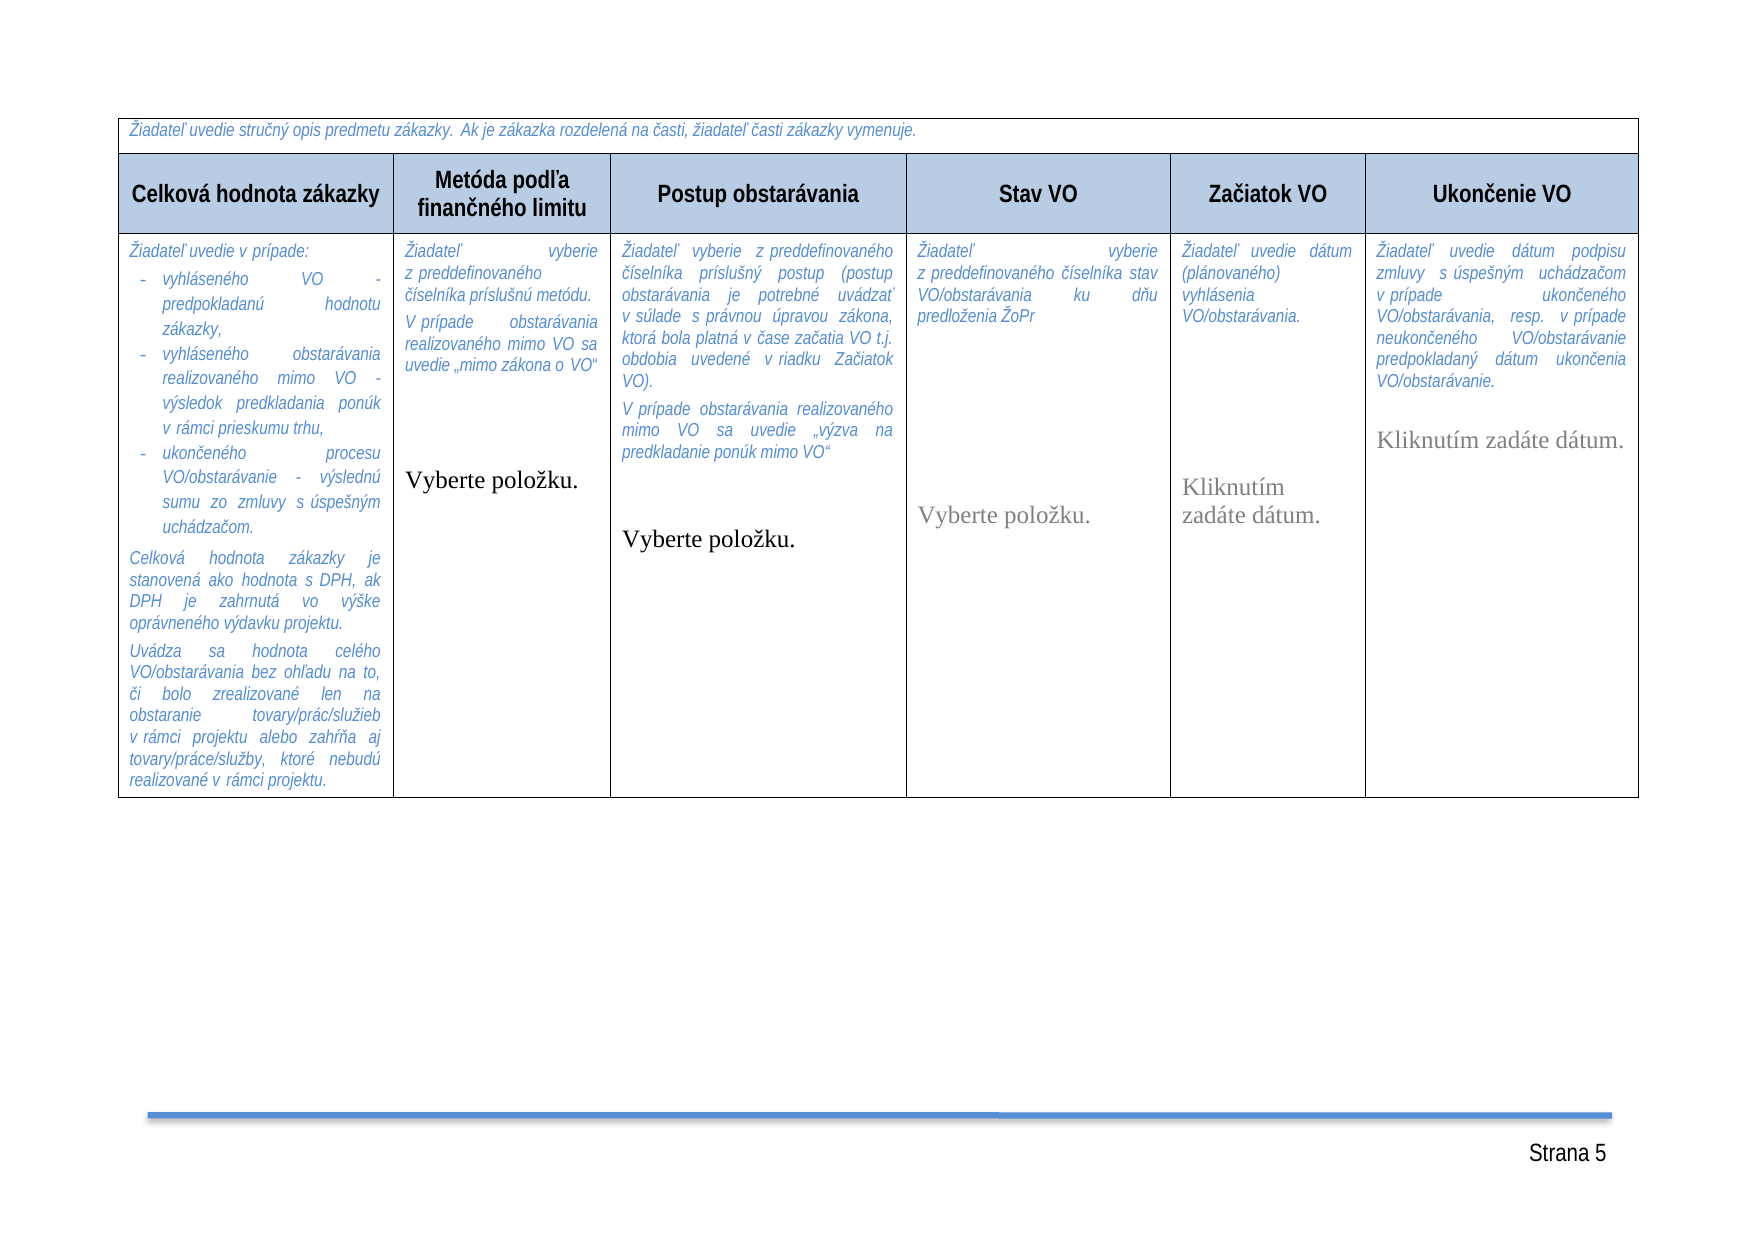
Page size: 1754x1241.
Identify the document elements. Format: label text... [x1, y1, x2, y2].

table_cell Metóda podľa finančného limitu [394, 154, 610, 233]
table_cell Postup obstarávania [611, 154, 906, 233]
table_cell Začiatok VO [1171, 154, 1365, 233]
table_cell Žiadateľ uvedie stručný opis predmetu zákazky. Ak je zákazka rozdelená na časti, žiadateľ časti zákazky vymenuje. [119, 119, 1638, 152]
table_cell Žiadateľ uvedie dátum podpisu zmluvy s úspešným uchádzačom v prípade ukončeného VO/obstarávania, resp. v prípade neukončeného VO/obstarávanie predpokladaný dátum ukončenia VO/obstarávanie. [1366, 234, 1638, 797]
table_cell Stav VO [907, 154, 1170, 233]
table_cell Žiadateľ uvedie v prípade: vyhláseného VO - predpokladanú hodnotu zákazky, vyhláseného obstarávania realizovaného mimo VO - výsledok predkladania ponúk v rámci prieskumu trhu, ukončeného procesu VO/obstarávanie - výslednú sumu zo zmluvy s úspešným uchádzačom. Celková hodnota zákazky je stanovená ako hodnota s DPH, ak DPH je zahrnutá vo výške oprávneného výdavku projektu. Uvádza sa hodnota celého VO/obstarávania bez ohľadu na to, či bolo zrealizované len na obstaranie tovary/prác/služieb v rámci projektu alebo zahŕňa aj tovary/práce/služby, ktoré nebudú realizované v rámci projektu. [119, 234, 393, 797]
table_cell Žiadateľ vyberie z preddefinovaného číselníka stav VO/obstarávania ku dňu predloženia ŽoPr [907, 234, 1170, 797]
table_cell Ukončenie VO [1366, 154, 1638, 233]
table_cell Žiadateľ vyberie z preddefinovaného číselníka príslušnú metódu. V prípade obstarávania realizovaného mimo VO sa uvedie „mimo zákona o VO“ [394, 234, 610, 797]
table_cell Celková hodnota zákazky [119, 154, 393, 233]
table_cell Žiadateľ vyberie z preddefinovaného číselníka príslušný postup (postup obstarávania je potrebné uvádzať v súlade s právnou úpravou zákona, ktorá bola platná v čase začatia VO t.j. obdobia uvedené v riadku Začiatok VO). V prípade obstarávania realizovaného mimo VO sa uvedie „výzva na predkladanie ponúk mimo VO“ [611, 234, 906, 797]
table_cell Žiadateľ uvedie dátum (plánovaného) vyhlásenia VO/obstarávania. [1171, 234, 1365, 797]
